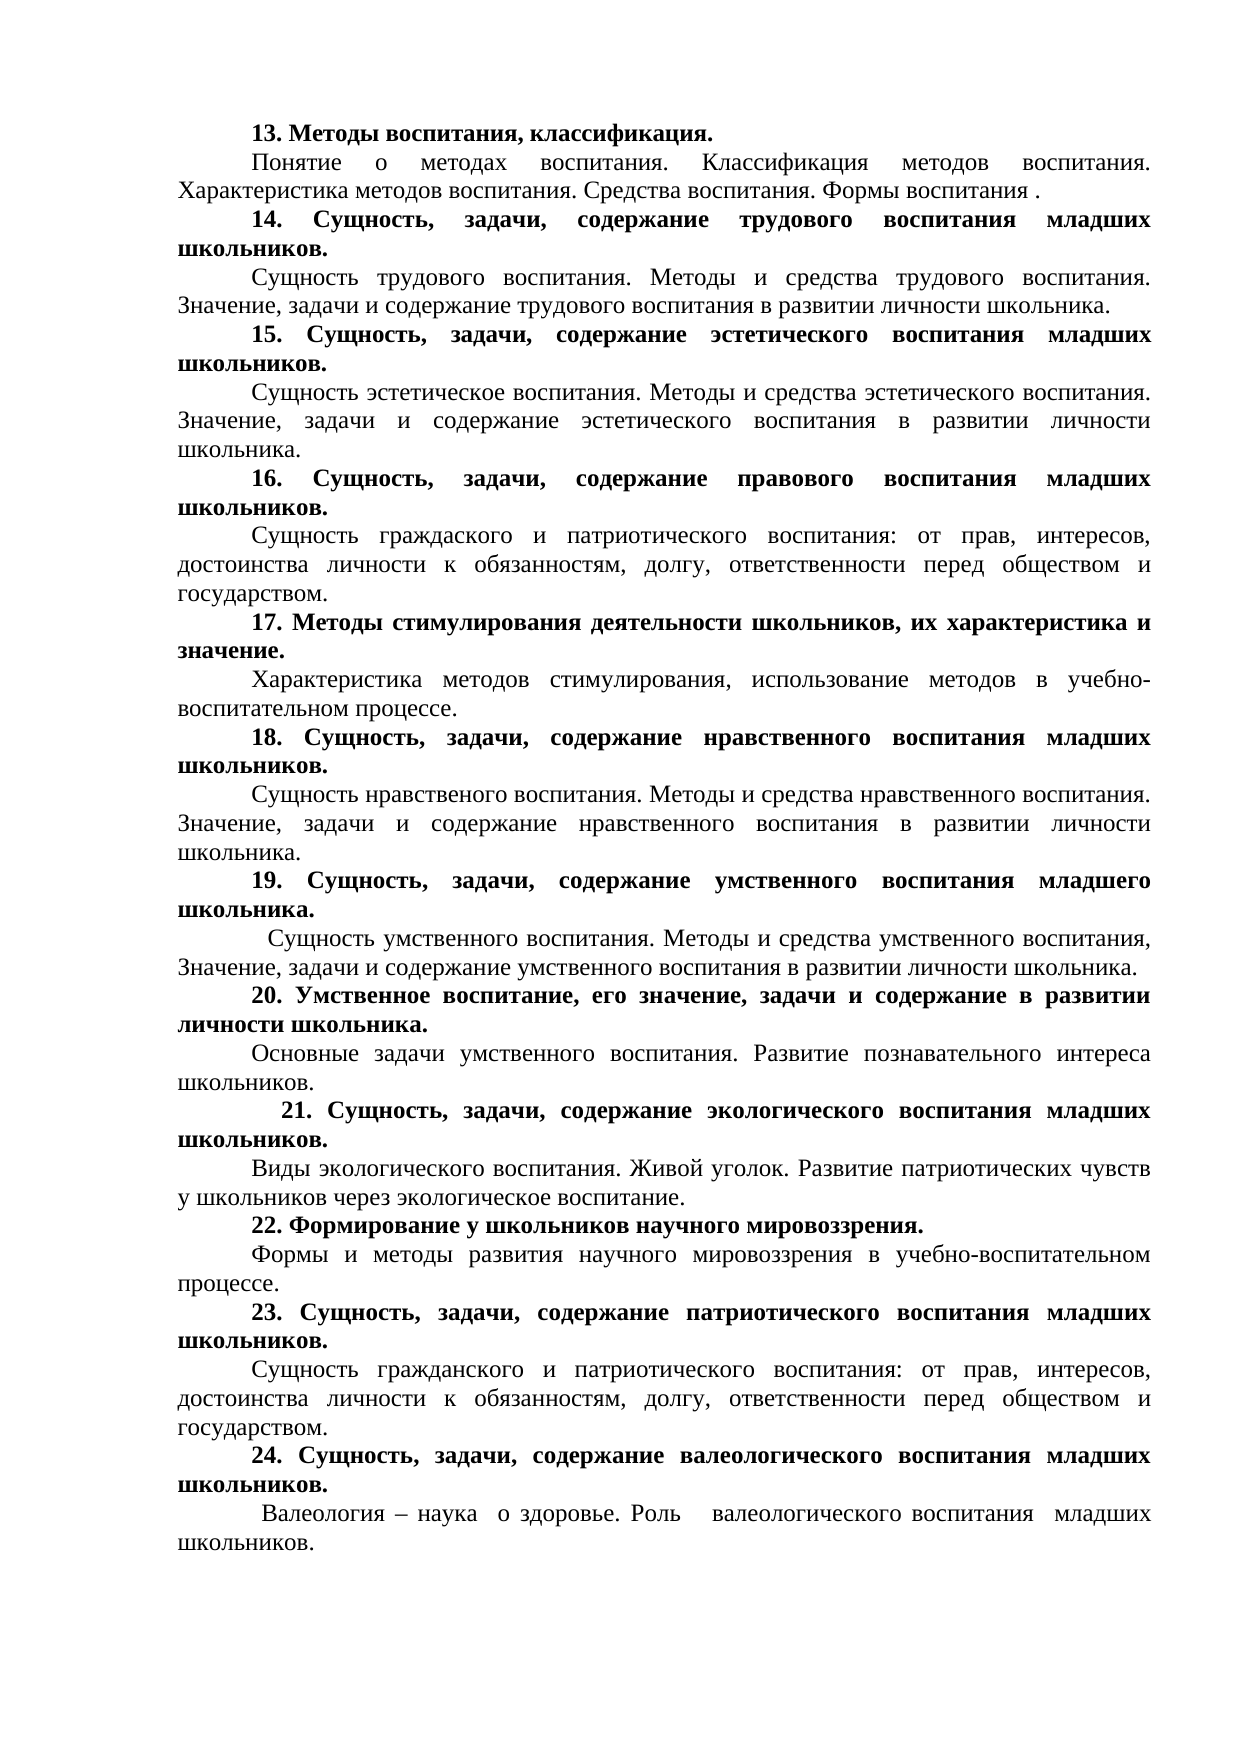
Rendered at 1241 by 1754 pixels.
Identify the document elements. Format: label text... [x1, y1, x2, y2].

list 24. Сущность, задачи, содержание валеологического воспитания младших школьников. [177, 1441, 1152, 1498]
text Сущность граждаского и патриотического воспитания: от прав, интересов, достоинства личности к обязанностям, долгу, ответственности перед обществом и государством. [177, 521, 1152, 607]
list 14. Сущность, задачи, содержание трудового воспитания младших школьников. [177, 204, 1152, 262]
list 13. Методы воспитания, классификация. [177, 118, 1152, 147]
text Сущность гражданского и патриотического воспитания: от прав, интересов, достоинства личности к обязанностям, долгу, ответственности перед обществом и государством. [177, 1354, 1152, 1441]
list 15. Сущность, задачи, содержание эстетического воспитания младших школьников. [177, 319, 1152, 377]
list Основные задачи умственного воспитания. Развитие познавательного интереса школьников. [177, 1038, 1152, 1096]
text 18. Сущность, задачи, содержание нравственного воспитания младших школьников. [177, 722, 1152, 779]
text 20. Умственное воспитание, его значение, задачи и содержание в развитии личности школьника. [177, 981, 1152, 1038]
list 19. Сущность, задачи, содержание умственного воспитания младшего школьника. [177, 866, 1152, 923]
list 17. Методы стимулирования деятельности школьников, их характеристика и значение. [177, 607, 1152, 664]
text Сущность трудового воспитания. Методы и средства трудового воспитания. Значение, задачи и содержание трудового воспитания в развитии личности школьника. [177, 262, 1152, 319]
text Сущность умственного воспитания. Методы и средства умственного воспитания, Значение, задачи и содержание умственного воспитания в развитии личности школьника. [177, 923, 1152, 981]
text Сущность нравственого воспитания. Методы и средства нравственного воспитания. Значение, задачи и содержание нравственного воспитания в развитии личности школьника. [177, 779, 1152, 866]
text Сущность эстетическое воспитания. Методы и средства эстетического воспитания. Значение, задачи и содержание эстетического воспитания в развитии личности школьника. [177, 377, 1152, 463]
list 23. Сущность, задачи, содержание патриотического воспитания младших школьников. [177, 1297, 1152, 1354]
text Характеристика методов стимулирования, использование методов в учебно-воспитательном процессе. [177, 664, 1152, 722]
list 22. Формирование у школьников научного мировоззрения. [177, 1211, 1152, 1239]
list Виды экологического воспитания. Живой уголок. Развитие патриотических чувств у школьников через экологическое воспитание. [177, 1153, 1152, 1211]
list 21. Сущность, задачи, содержание экологического воспитания младших школьников. [177, 1096, 1152, 1153]
list 16. Сущность, задачи, содержание правового воспитания младших школьников. [177, 463, 1152, 521]
list Валеология – наука о здоровье. Роль валеологического воспитания младших школьников. [177, 1498, 1152, 1556]
text Формы и методы развития научного мировоззрения в учебно-воспитательном процессе. [177, 1239, 1152, 1297]
text Понятие о методах воспитания. Классификация методов воспитания. Характеристика методов воспитания. Средства воспитания. Формы воспитания . [177, 147, 1152, 204]
